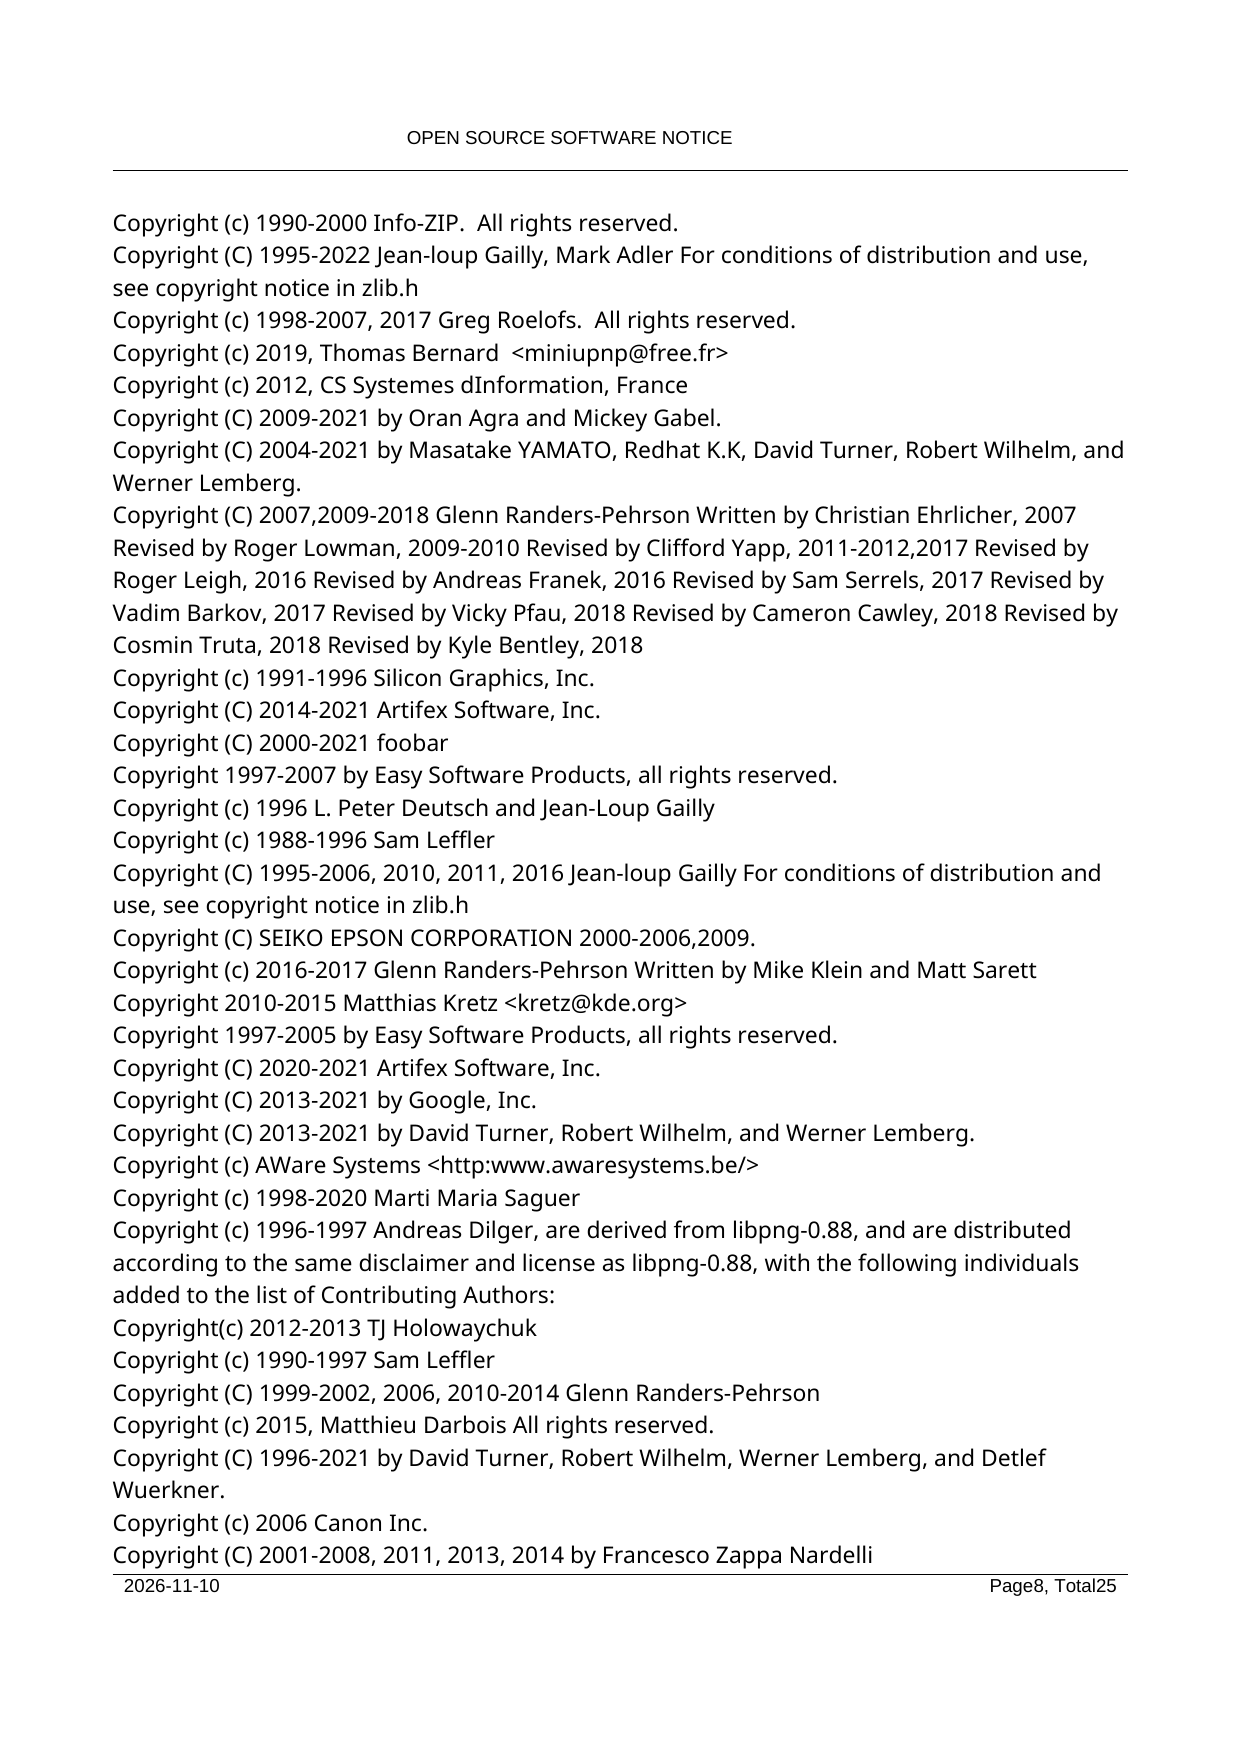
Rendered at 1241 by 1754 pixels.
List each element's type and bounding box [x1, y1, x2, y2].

text [112, 206, 1128, 1571]
